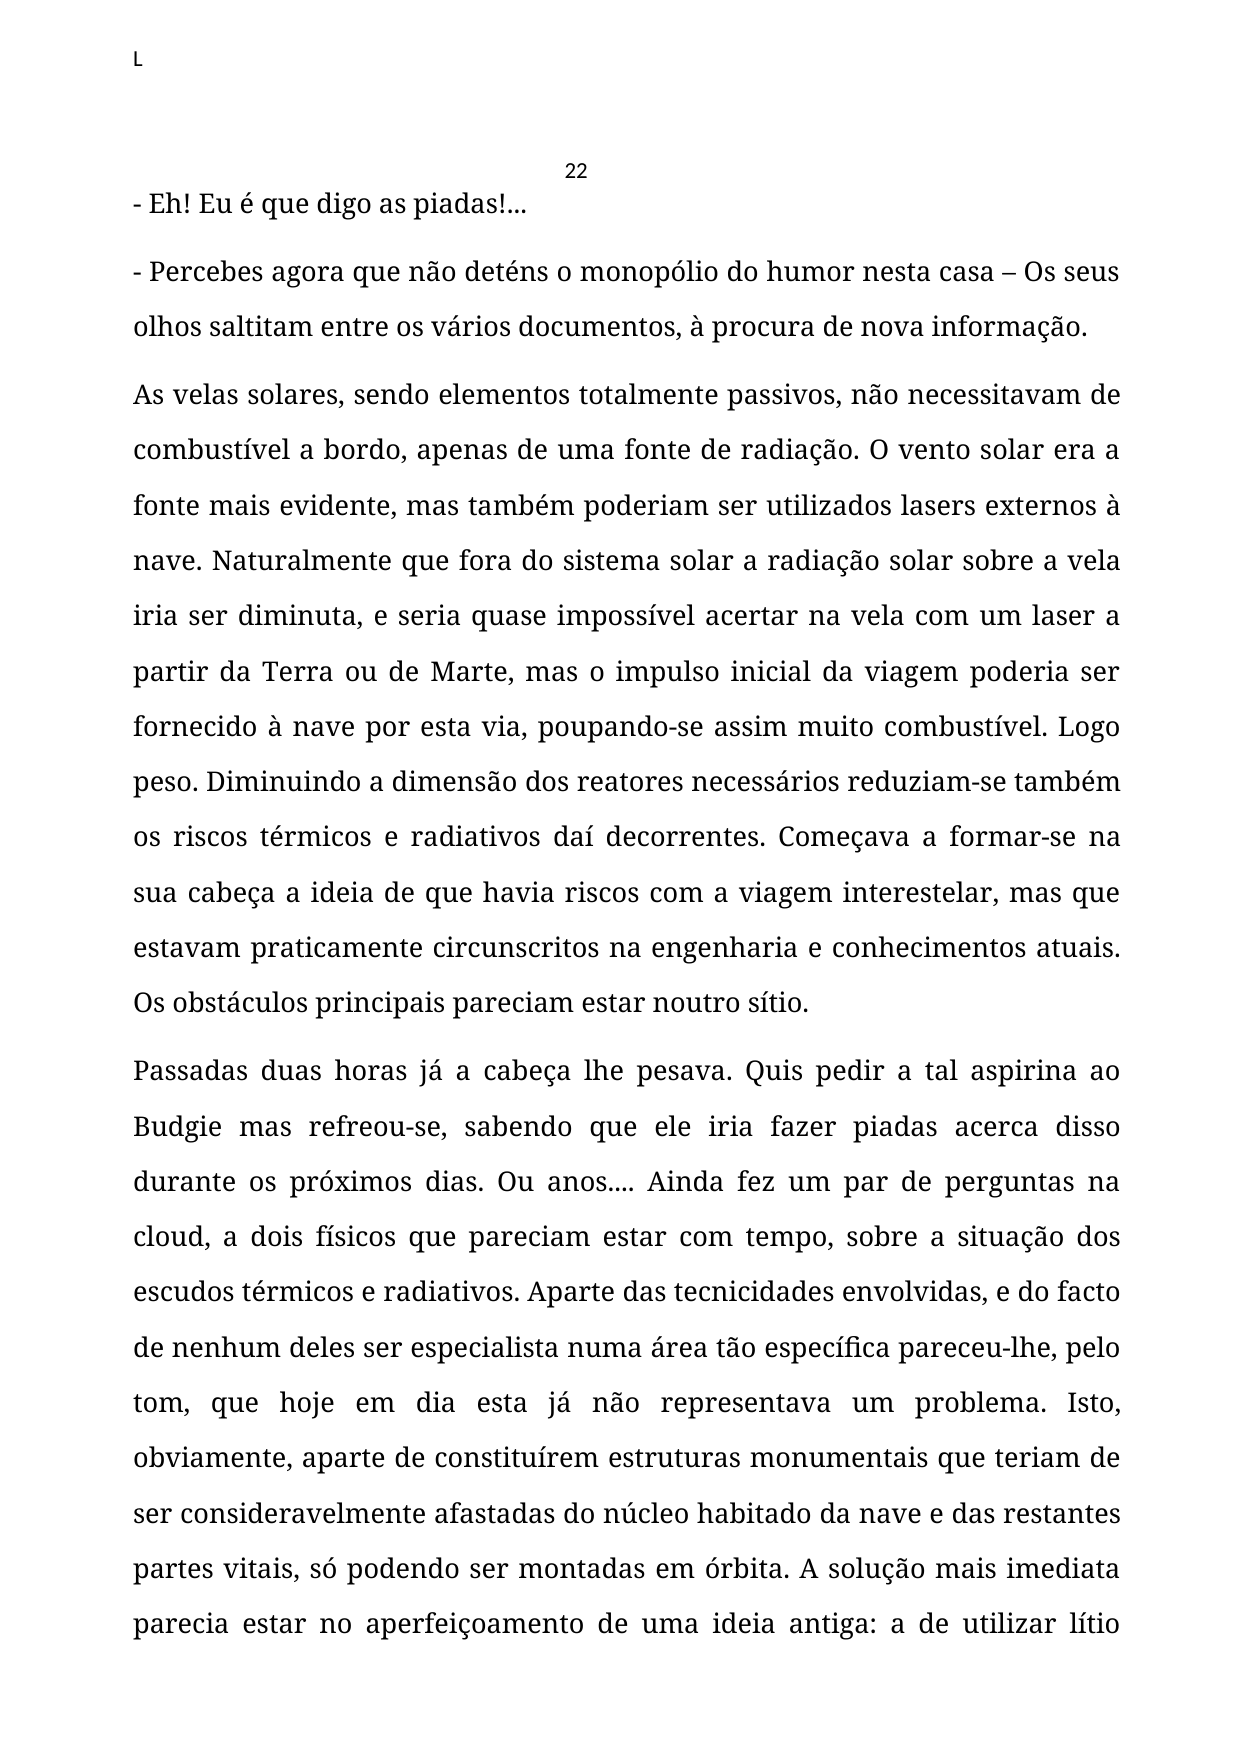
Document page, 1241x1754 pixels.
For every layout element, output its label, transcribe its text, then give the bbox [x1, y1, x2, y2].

text - Eh! Eu é que digo as piadas!... [133, 184, 1122, 221]
text As velas solares, sendo elementos totalmente passivos, não necessitavam de combustível a bordo, apenas de uma fonte de radiação. O vento solar era a fonte mais evidente, mas também poderiam ser utilizados lasers externos à nave. Naturalmente que fora do sistema solar a radiação solar sobre a vela iria ser diminuta, e seria quase impossível acertar na vela com um laser a partir da Terra ou de Marte, mas o impulso inicial da viagem poderia ser fornecido à nave por esta via, poupando-se assim muito combustível. Logo peso. Diminuindo a dimensão dos reatores necessários reduziam-se também os riscos térmicos e radiativos daí decorrentes. Começava a formar-se na sua cabeça a ideia de que havia riscos com a viagem interestelar, mas que estavam praticamente circunscritos na engenharia e conhecimentos atuais. Os obstáculos principais pareciam estar noutro sítio. [133, 375, 1122, 1021]
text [133, 1052, 1122, 1642]
text - Percebes agora que não deténs o monopólio do humor nesta casa – Os seus olhos saltitam entre os vários documentos, à procura de nova informação. [133, 252, 1122, 344]
